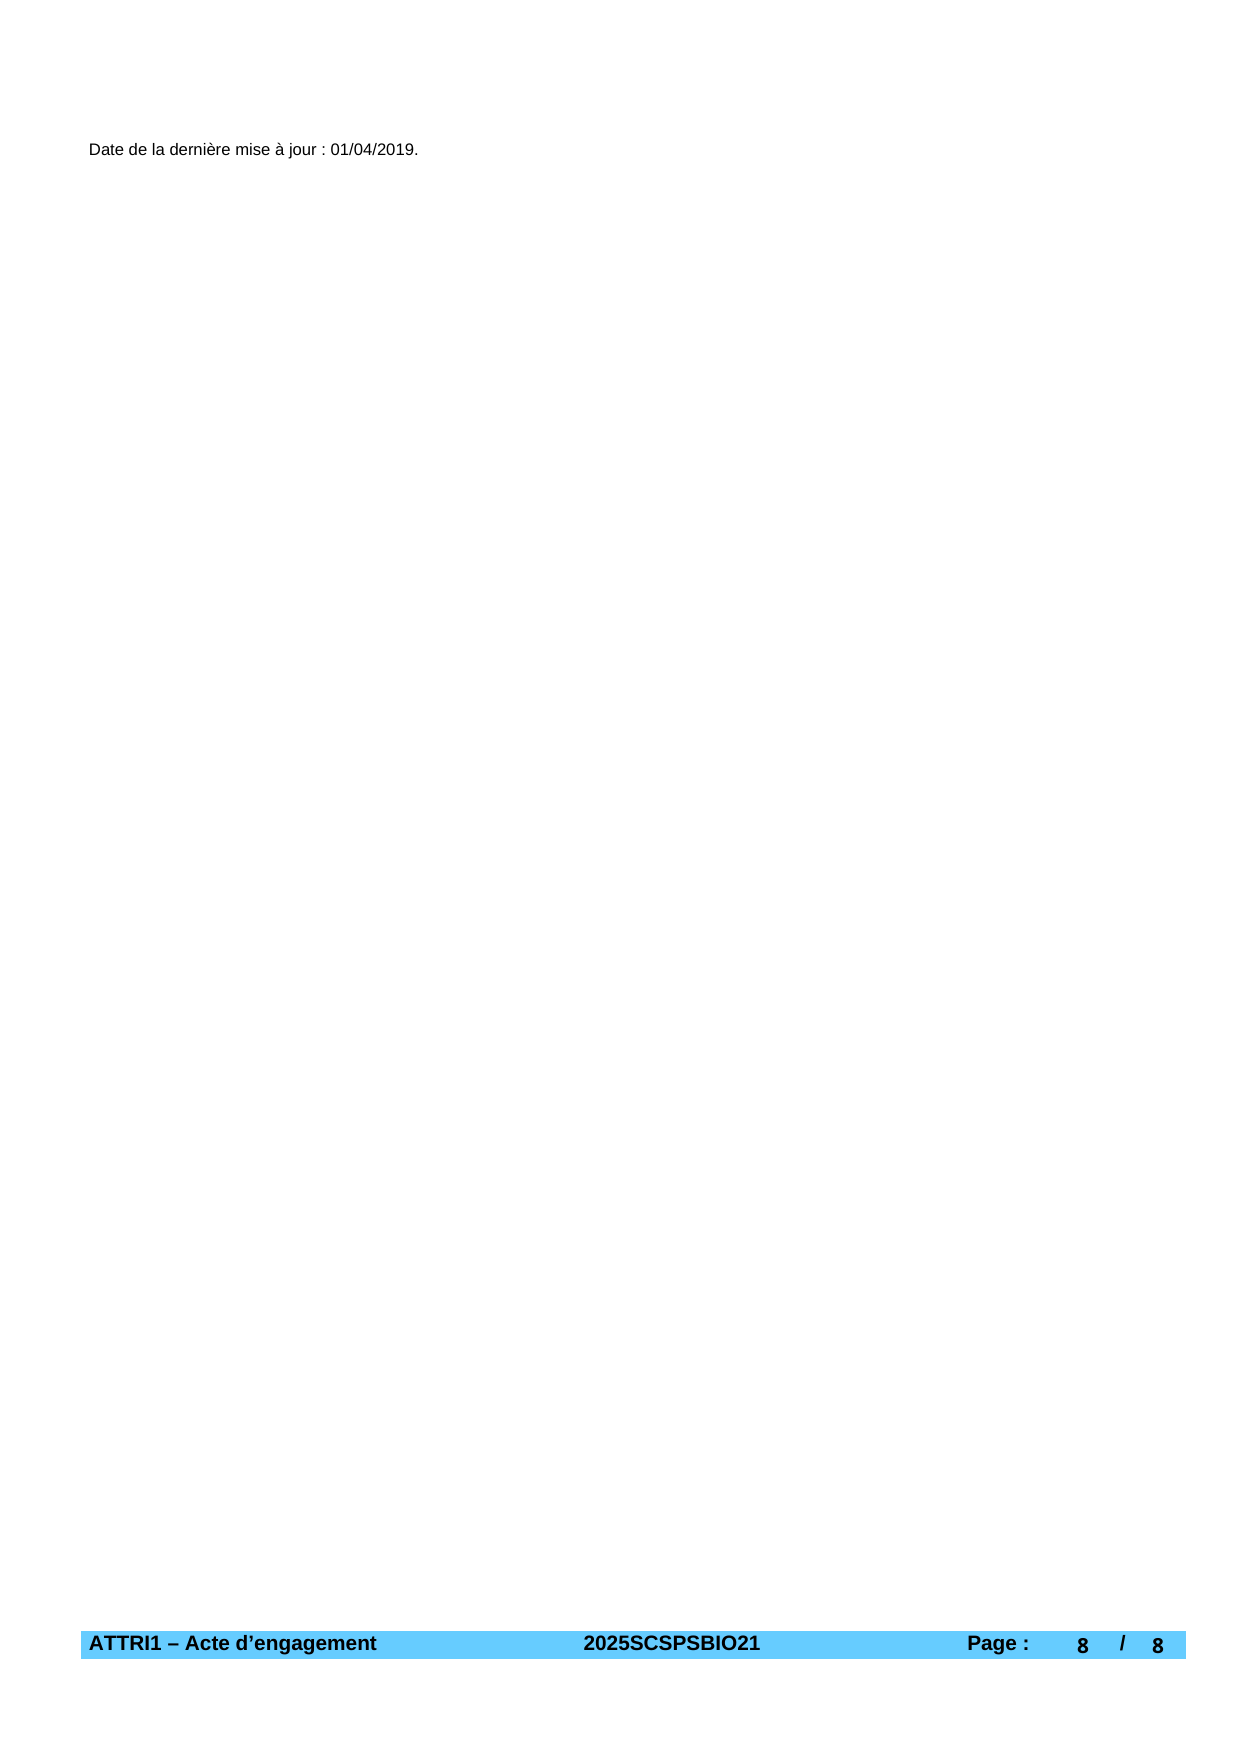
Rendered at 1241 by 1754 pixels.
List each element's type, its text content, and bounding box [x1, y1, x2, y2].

text Date de la dernière mise à jour : 01/04/2019. [89, 140, 1152, 159]
